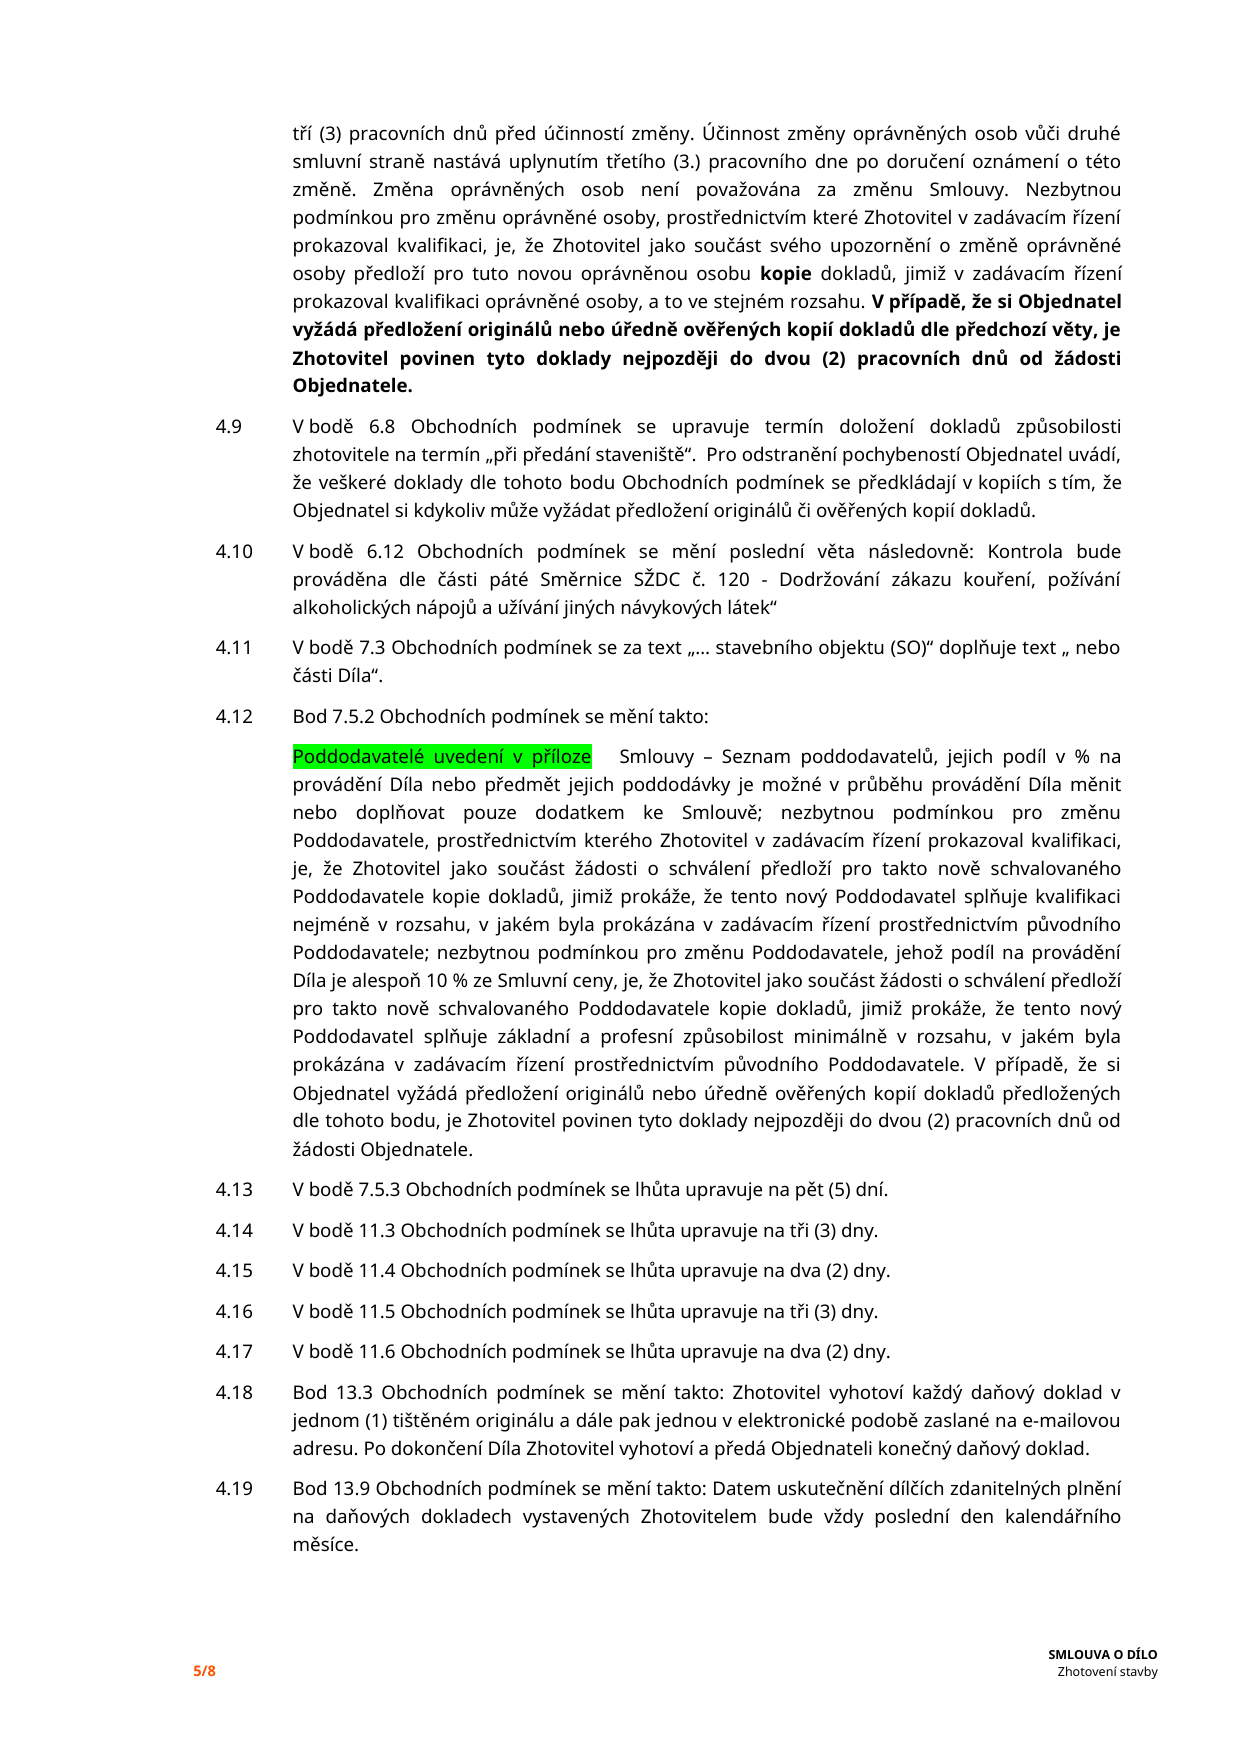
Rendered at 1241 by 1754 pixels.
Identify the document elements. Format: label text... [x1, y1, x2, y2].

text V bodě 6.8 Obchodních podmínek se upravuje termín doložení dokladů způsobilosti zhotovitele na termín „při předání staveniště“. Pro odstranění pochybeností Objednatel uvádí, že veškeré doklady dle tohoto bodu Obchodních podmínek se předkládají v kopiích s tím, že Objednatel si kdykoliv může vyžádat předložení originálů či ověřených kopií dokladů. [216, 413, 1122, 523]
text V bodě 11.6 Obchodních podmínek se lhůta upravuje na dva (2) dny. [216, 1338, 1122, 1364]
text V bodě 11.4 Obchodních podmínek se lhůta upravuje na dva (2) dny. [216, 1257, 1122, 1283]
text Poddodavatelé uvedení v příloze Smlouvy – Seznam poddodavatelů, jejich podíl v % na provádění Díla nebo předmět jejich poddodávky je možné v průběhu provádění Díla měnit nebo doplňovat pouze dodatkem ke Smlouvě; nezbytnou podmínkou pro změnu Poddodavatele, prostřednictvím kterého Zhotovitel v zadávacím řízení prokazoval kvalifikaci, je, že Zhotovitel jako součást žádosti o schválení předloží pro takto nově schvalovaného Poddodavatele kopie dokladů, jimiž prokáže, že tento nový Poddodavatel splňuje kvalifikaci nejméně v rozsahu, v jakém byla prokázána v zadávacím řízení prostřednictvím původního Poddodavatele; nezbytnou podmínkou pro změnu Poddodavatele, jehož podíl na provádění Díla je alespoň 10 % ze Smluvní ceny, je, že Zhotovitel jako součást žádosti o schválení předloží pro takto nově schvalovaného Poddodavatele kopie dokladů, jimiž prokáže, že tento nový Poddodavatel splňuje základní a profesní způsobilost minimálně v rozsahu, v jakém byla prokázána v zadávacím řízení prostřednictvím původního Poddodavatele. V případě, že si Objednatel vyžádá předložení originálů nebo úředně ověřených kopií dokladů předložených dle tohoto bodu, je Zhotovitel povinen tyto doklady nejpozději do dvou (2) pracovních dnů od žádosti Objednatele. [292, 743, 1122, 1161]
text V bodě 11.3 Obchodních podmínek se lhůta upravuje na tři (3) dny. [216, 1217, 1122, 1242]
text Bod 13.9 Obchodních podmínek se mění takto: Datem uskutečnění dílčích zdanitelných plnění na daňových dokladech vystavených Zhotovitelem bude vždy poslední den kalendářního měsíce. [216, 1476, 1122, 1557]
text Bod 7.5.2 Obchodních podmínek se mění takto: [216, 703, 1122, 728]
text V bodě 11.5 Obchodních podmínek se lhůta upravuje na tři (3) dny. [216, 1298, 1122, 1323]
text V bodě 7.3 Obchodních podmínek se za text „… stavebního objektu (SO)“ doplňuje text „ nebo části Díla“. [216, 634, 1122, 688]
text Bod 13.3 Obchodních podmínek se mění takto: Zhotovitel vyhotoví každý daňový doklad v jednom (1) tištěném originálu a dále pak jednou v elektronické podobě zaslané na e-mailovou adresu. Po dokončení Díla Zhotovitel vyhotoví a předá Objednateli konečný daňový doklad. [216, 1379, 1122, 1461]
text V bodě 6.12 Obchodních podmínek se mění poslední věta následovně: Kontrola bude prováděna dle části páté Směrnice SŽDC č. 120 - Dodržování zákazu kouření, požívání alkoholických nápojů a užívání jiných návykových látek“ [216, 538, 1122, 619]
text V bodě 7.5.3 Obchodních podmínek se lhůta upravuje na pět (5) dní. [216, 1176, 1122, 1202]
